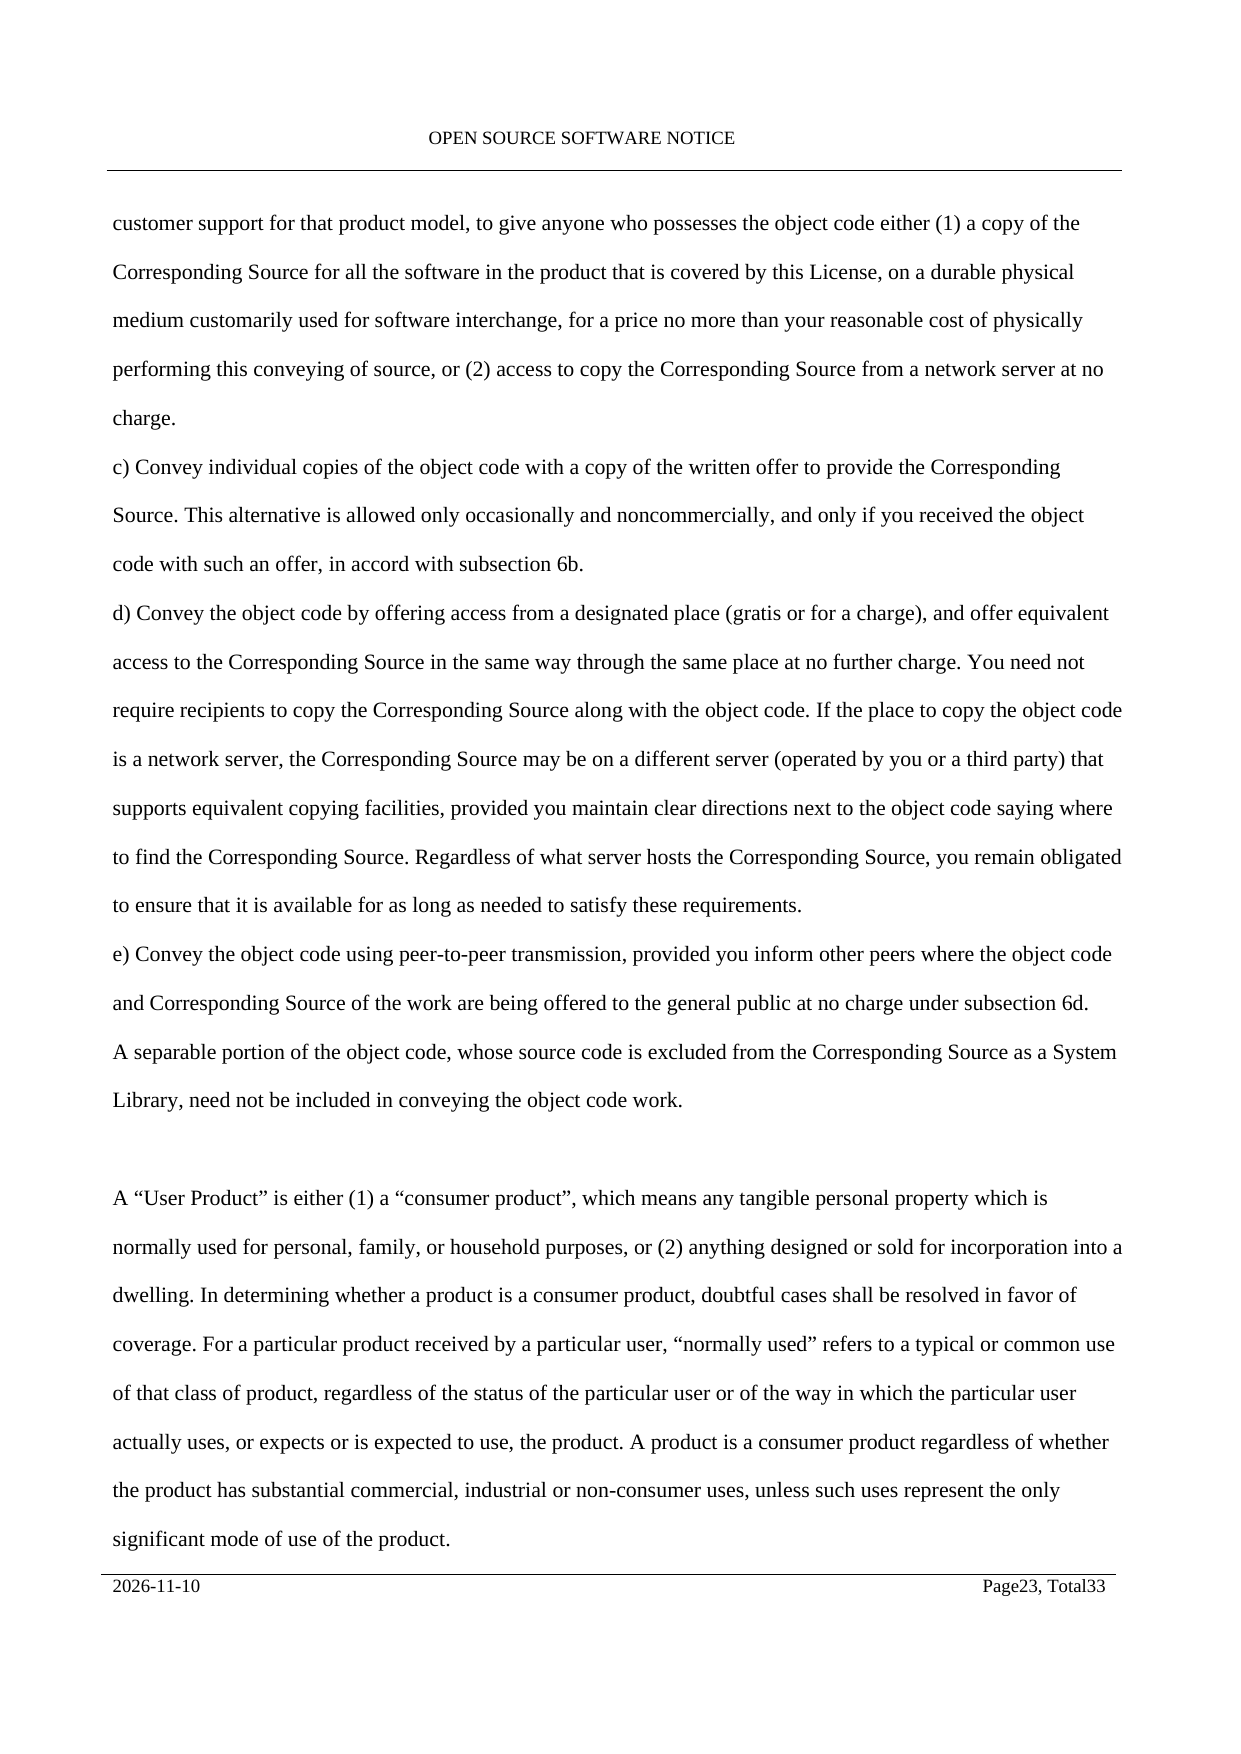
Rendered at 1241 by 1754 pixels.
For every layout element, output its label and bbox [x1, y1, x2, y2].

text [112, 206, 1128, 1555]
